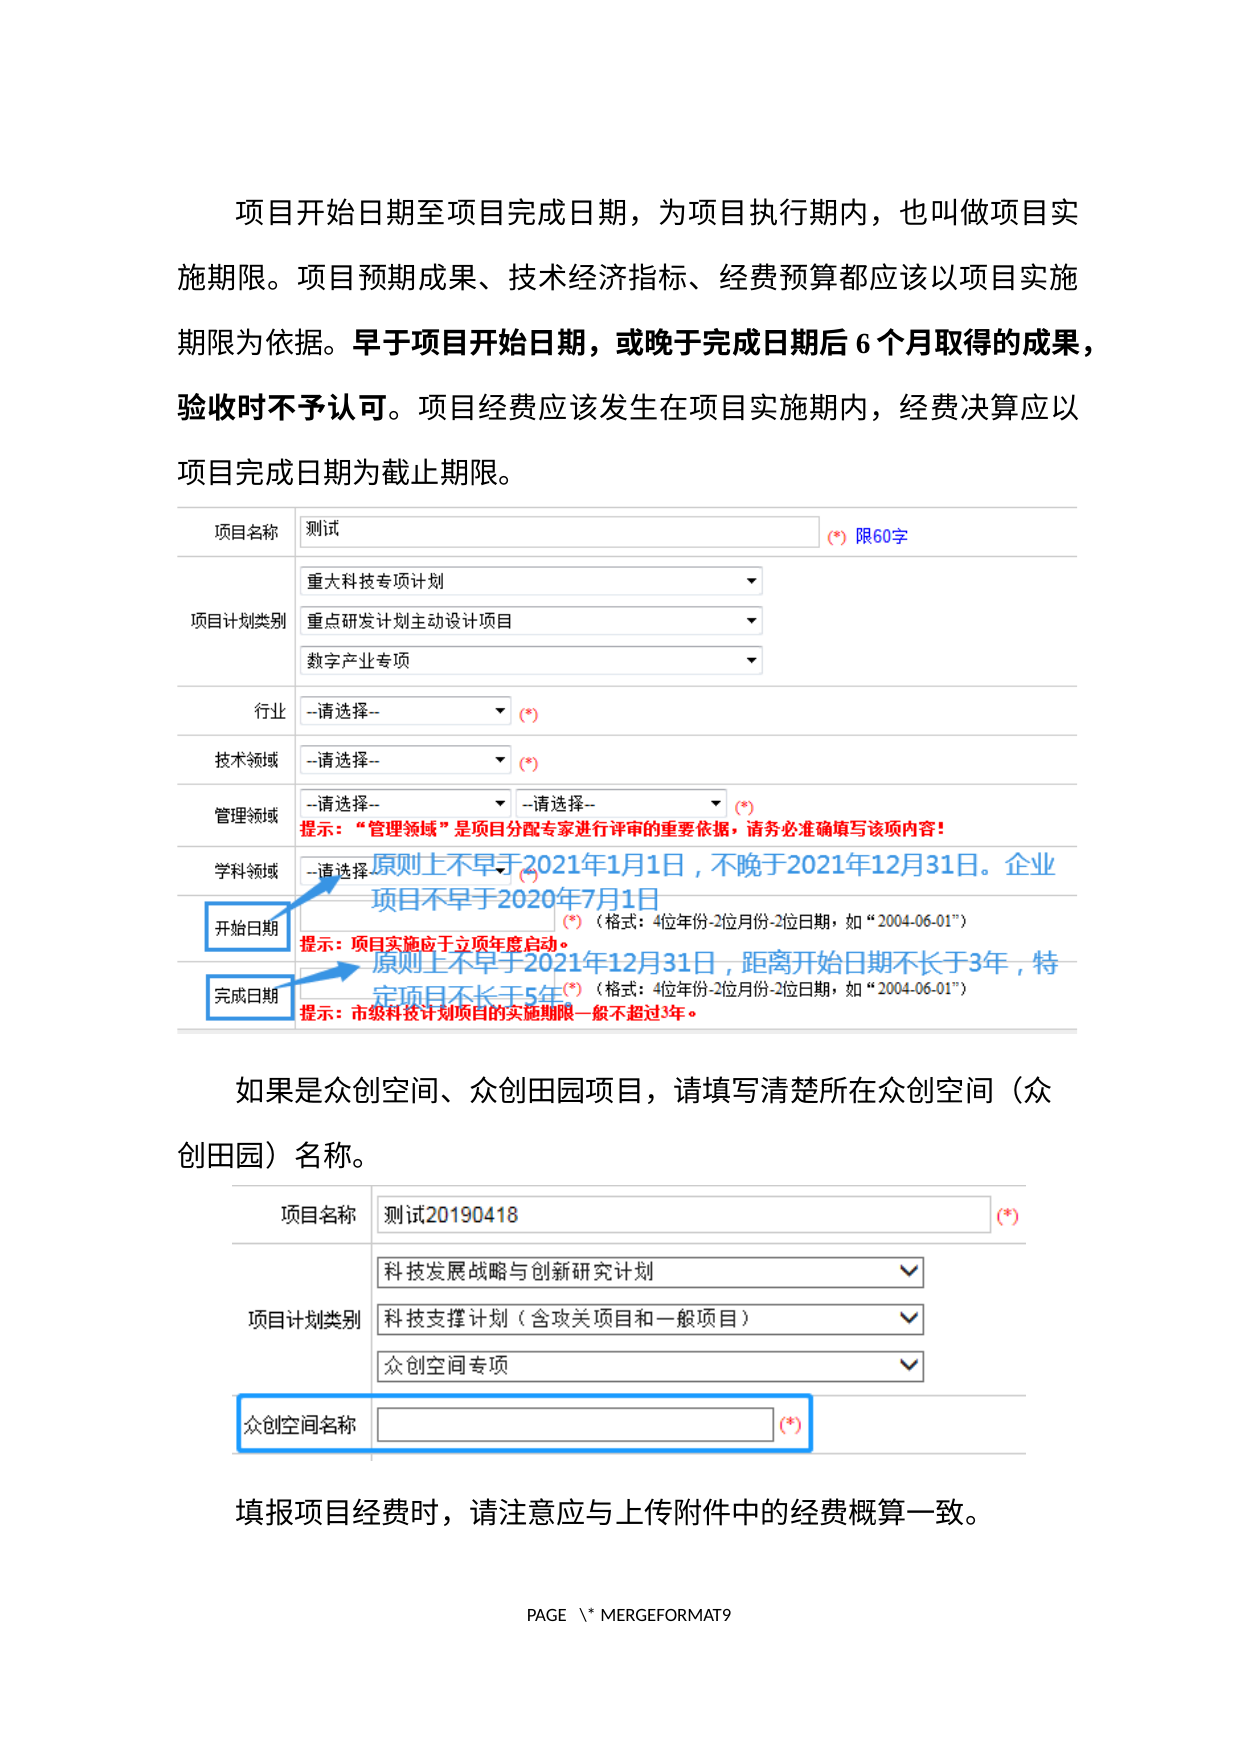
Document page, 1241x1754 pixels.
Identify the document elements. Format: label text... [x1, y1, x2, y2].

text 项目开始日期至项目完成日期，为项目执行期内，也叫做项目实施期限。项目预期成果、技术经济指标、经费预算都应该以项目实施期限为依据。早于项目开始日期，或晚于完成日期后6个月取得的成果，验收时不予认可。项目经费应该发生在项目实施期内，经费决算应以项目完成日期为截止期限。 [177, 178, 1081, 503]
picture [232, 1185, 1026, 1461]
text 如果是众创空间、众创田园项目，请填写清楚所在众创空间（众创田园）名称。 [177, 1056, 1081, 1186]
picture [177, 503, 1078, 1034]
text 填报项目经费时，请注意应与上传附件中的经费概算一致。 [177, 1478, 1081, 1543]
